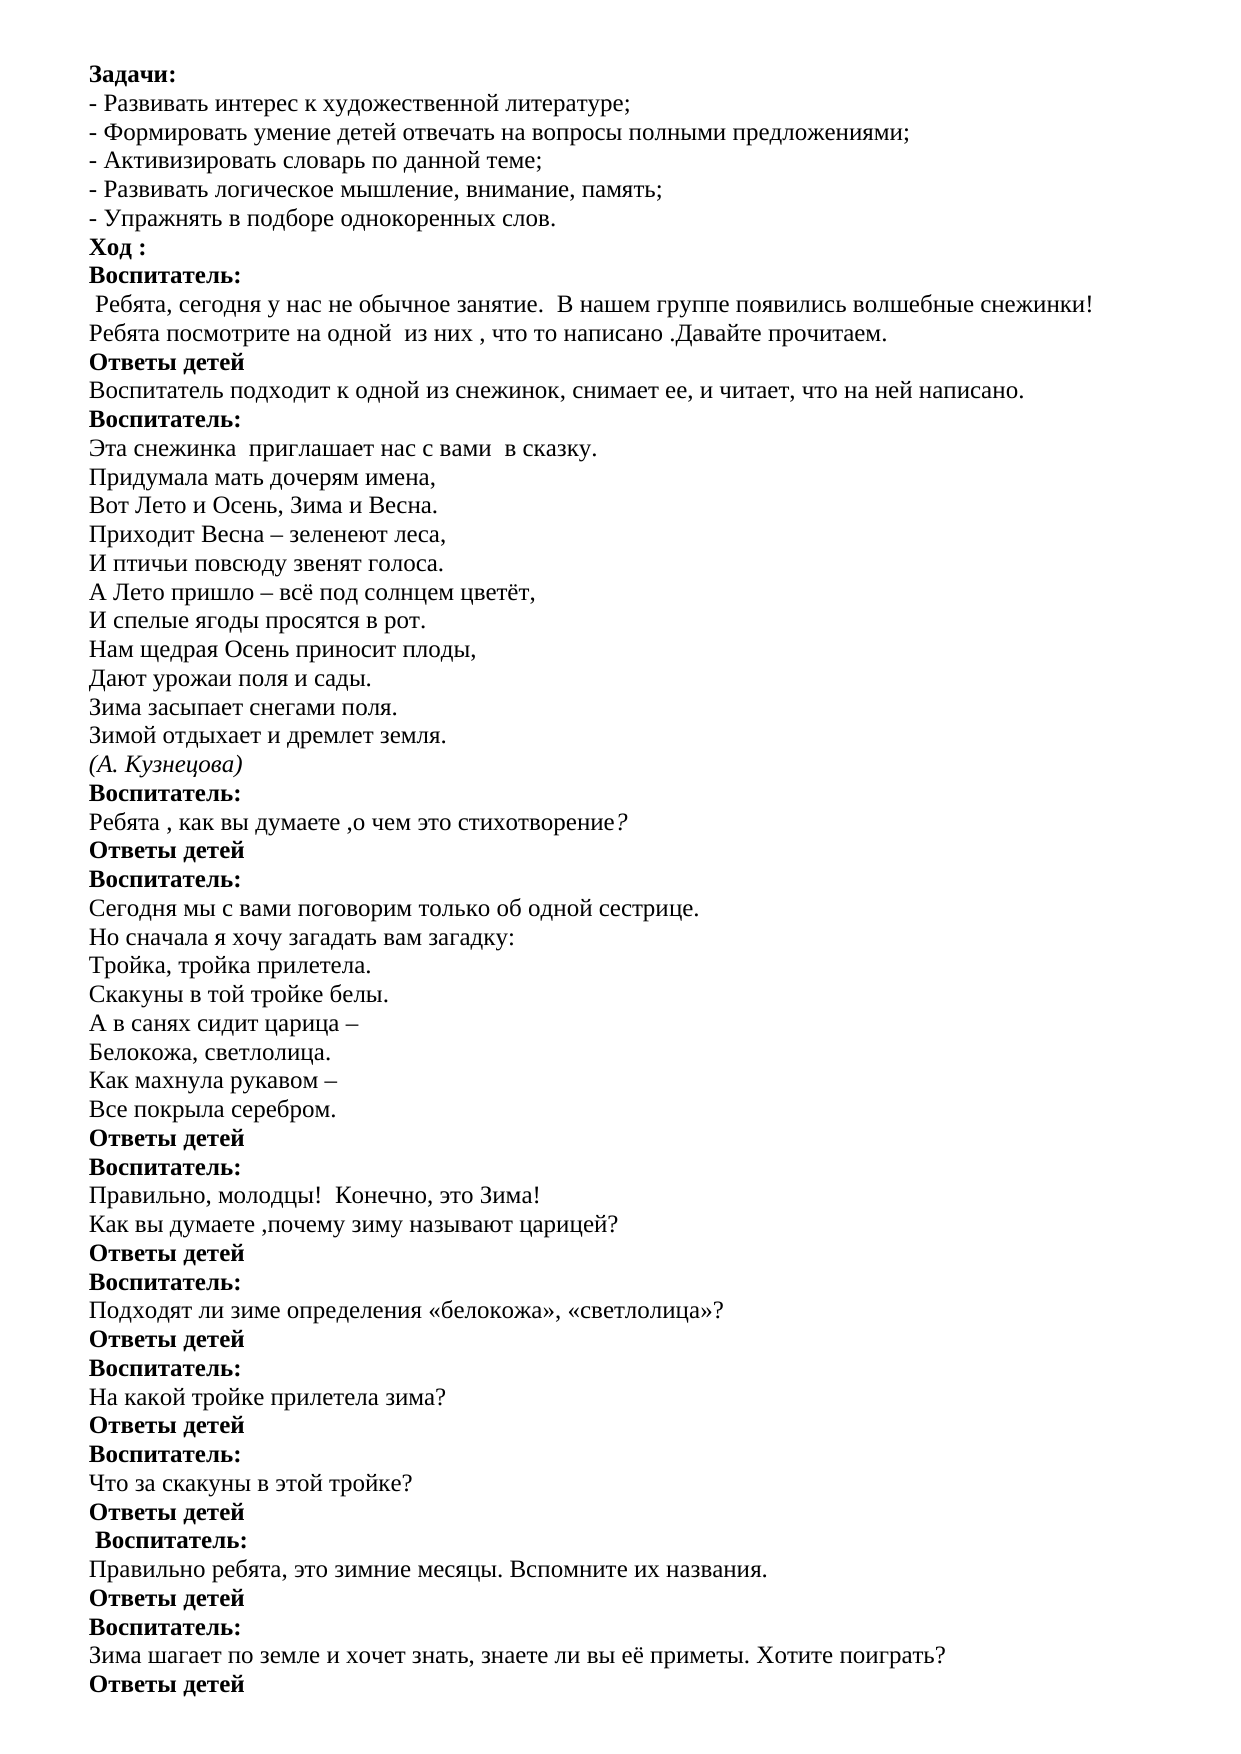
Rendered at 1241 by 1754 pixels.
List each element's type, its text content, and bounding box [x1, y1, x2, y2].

text - Развивать интерес к художественной литературе; [89, 88, 1152, 117]
text Ответы детей [89, 1583, 1152, 1612]
text Ход : [89, 232, 1152, 260]
text Ответы детей [89, 347, 1152, 375]
text Воспитатель: [89, 1525, 1152, 1554]
text Скакуны в той тройке белы. [89, 979, 1152, 1008]
text - Упражнять в подборе однокоренных слов. [89, 203, 1152, 232]
text - Формировать умение детей отвечать на вопросы полными предложениями; [89, 117, 1152, 145]
text А в санях сидит царица – [89, 1008, 1152, 1037]
text Подходят ли зиме определения «белокожа», «светлолица»? [89, 1295, 1152, 1324]
text Ответы детей [89, 1123, 1152, 1152]
text Ответы детей [89, 1238, 1152, 1267]
text Придумала мать дочерям имена, Вот Лето и Осень, Зима и Весна. Приходит Весна – зеленеют леса, И птичьи повсюду звенят голоса. А Лето пришло – всё под солнцем цветёт, И спелые ягоды просятся в рот. Нам щедрая Осень приносит плоды, Дают урожаи поля и сады. Зима засыпает снегами поля. Зимой отдыхает и дремлет земля. [89, 462, 1152, 749]
text Ответы детей [89, 1410, 1152, 1439]
text Правильно, молодцы! Конечно, это Зима! [89, 1180, 1152, 1209]
text Тройка, тройка прилетела. [89, 950, 1152, 979]
text Правильно ребята, это зимние месяцы. Вспомните их названия. [89, 1554, 1152, 1583]
text Что за скакуны в этой тройке? [89, 1468, 1152, 1497]
text Воспитатель: [89, 778, 1152, 807]
text Как вы думаете ,почему зиму называют царицей? [89, 1209, 1152, 1238]
text Задачи: [89, 59, 1152, 88]
text Как махнула рукавом – [89, 1065, 1152, 1094]
text Воспитатель: [89, 260, 1152, 289]
text (А. Кузнецова) [89, 749, 1152, 778]
text - Развивать логическое мышление, внимание, память; [89, 174, 1152, 203]
text Воспитатель: [89, 1439, 1152, 1468]
text - Активизировать словарь по данной теме; [89, 145, 1152, 174]
text Сегодня мы с вами поговорим только об одной сестрице. Но сначала я хочу загадать вам загадку: [89, 893, 1152, 950]
text Ответы детей [89, 1324, 1152, 1353]
text Воспитатель: [89, 1612, 1152, 1640]
text Воспитатель: [89, 1152, 1152, 1180]
text Эта снежинка приглашает нас с вами в сказку. [89, 433, 1152, 462]
text Все покрыла серебром. [89, 1094, 1152, 1123]
text Воспитатель: [89, 1353, 1152, 1382]
text Ответы детей [89, 1497, 1152, 1525]
text Воспитатель: [89, 864, 1152, 893]
text Зима шагает по земле и хочет знать, знаете ли вы её приметы. Хотите поиграть? [89, 1640, 1152, 1669]
text Ребята , как вы думаете ,о чем это стихотворение? Ответы детей [89, 807, 1152, 864]
text Ответы детей [89, 1669, 1152, 1698]
text Воспитатель подходит к одной из снежинок, снимает ее, и читает, что на ней написано. Воспитатель: [89, 375, 1152, 433]
text Ребята, сегодня у нас не обычное занятие. В нашем группе появились волшебные снежинки! Ребята посмотрите на одной из них , что то написано .Давайте прочитаем. [89, 289, 1152, 347]
text Воспитатель: [89, 1267, 1152, 1295]
text Белокожа, светлолица. [89, 1037, 1152, 1065]
text На какой тройке прилетела зима? [89, 1382, 1152, 1410]
